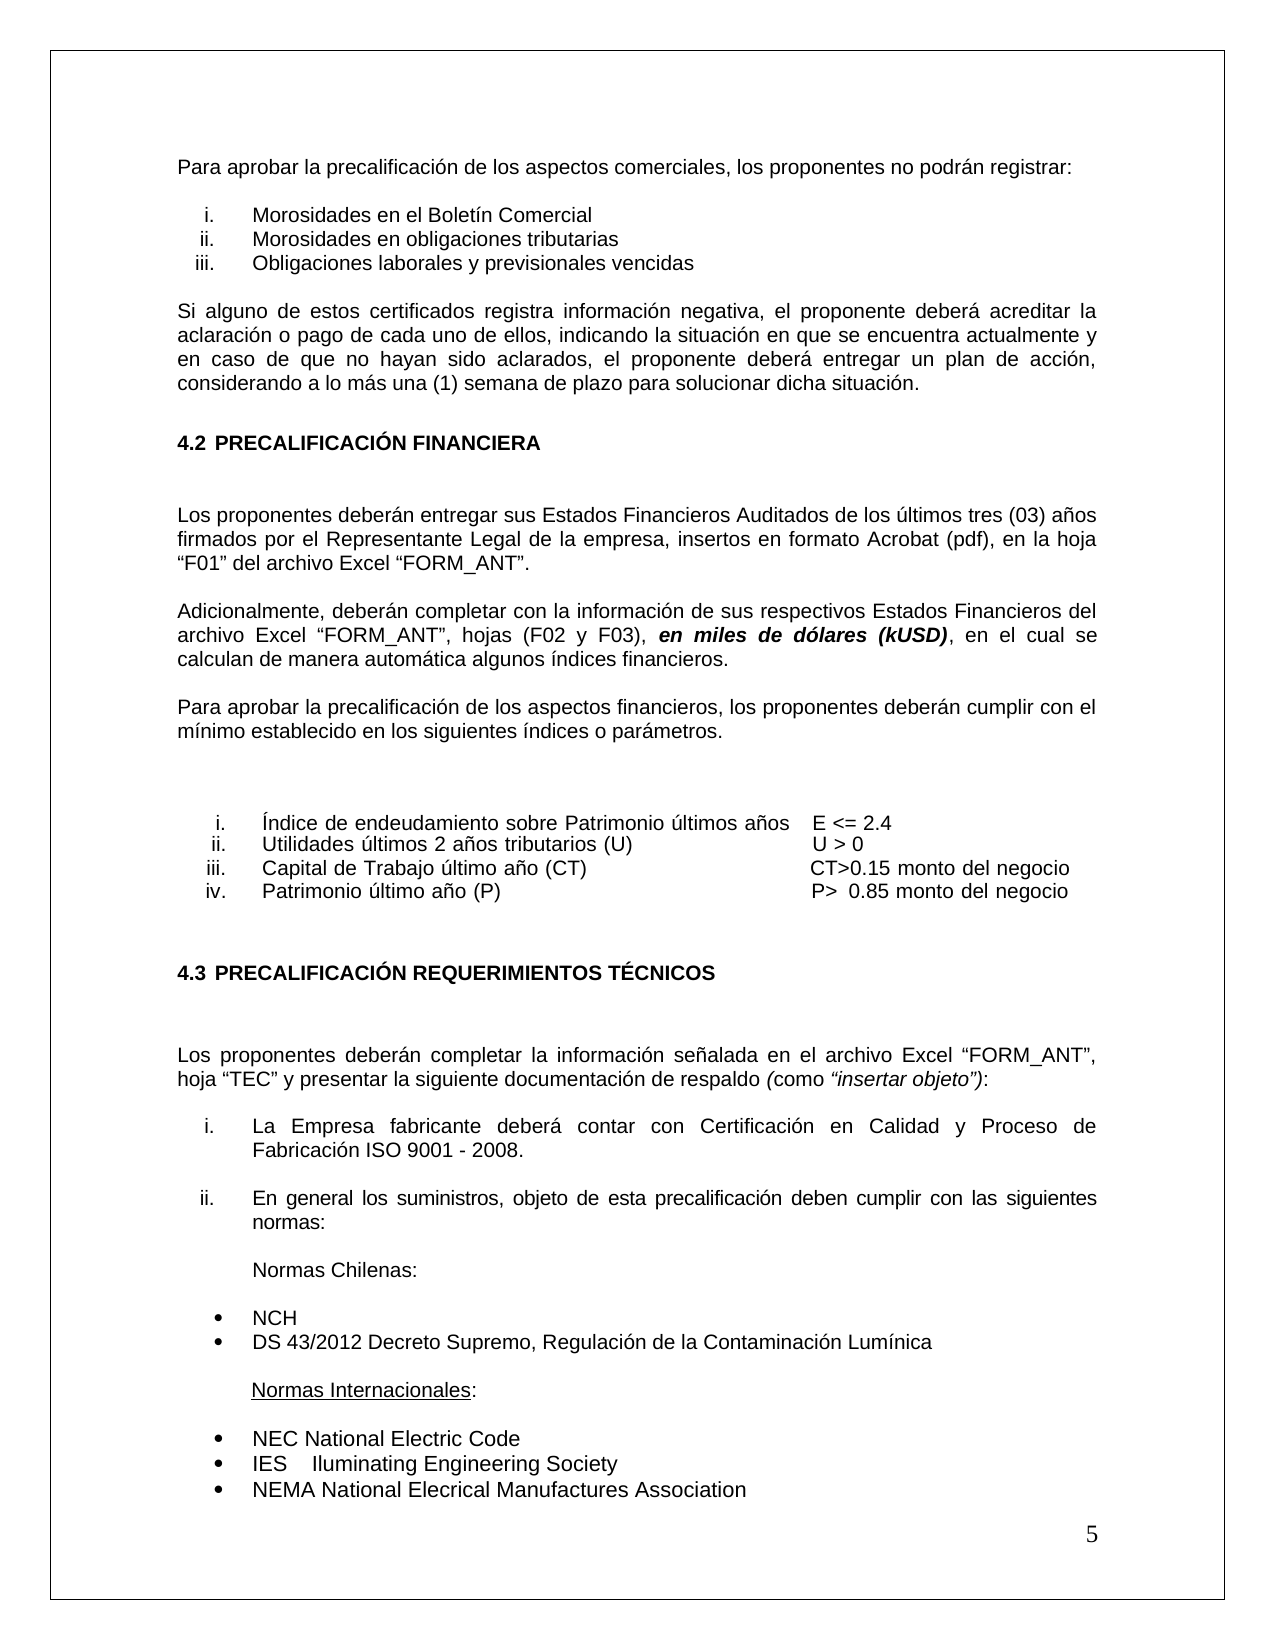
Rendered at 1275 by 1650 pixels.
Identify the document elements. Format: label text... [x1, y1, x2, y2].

list Normas Chilenas: [252, 1258, 1098, 1282]
list La Empresa fabricante deberá contar con Certificación en Calidad y Proceso de Fabricación ISO 9001 - 2008. [214, 1114, 1098, 1162]
table_cell iv. [201, 881, 244, 913]
text Normas Internacionales: [177, 1378, 1098, 1402]
table_cell CT>0.15 monto del negocio [797, 858, 1093, 881]
text Adicionalmente, deberán completar con la información de sus respectivos Estados Financieros del archivo Excel “FORM_ANT”, hojas (F02 y F03), en miles de dólares (kUSD), en el cual se calculan de manera automática algunos índices financieros. [177, 599, 1098, 671]
table_cell Utilidades últimos 2 años tributarios (U) [244, 834, 797, 857]
text Si alguno de estos certificados registra información negativa, el proponente deberá acreditar la aclaración o pago de cada uno de ellos, indicando la situación en que se encuentra actualmente y en caso de que no hayan sido aclarados, el proponente deberá entregar un plan de acción, considerando a lo más una (1) semana de plazo para solucionar dicha situación. [177, 299, 1098, 395]
list Morosidades en el Boletín Comercial [214, 203, 1098, 227]
list NCH [214, 1306, 1098, 1330]
text Para aprobar la precalificación de los aspectos financieros, los proponentes deberán cumplir con el mínimo establecido en los siguientes índices o parámetros. [177, 695, 1098, 743]
subtitle PRECALIFICACIÓN FINANCIERA [177, 431, 1098, 455]
list Obligaciones laborales y previsionales vencidas [214, 251, 1098, 275]
table_cell iii. [201, 858, 244, 881]
list NEMA National Elecrical Manufactures Association [214, 1476, 1098, 1502]
list Morosidades en obligaciones tributarias [214, 227, 1098, 251]
table_header Índice de endeudamiento sobre Patrimonio últimos años (E) [244, 802, 797, 834]
table_cell Capital de Trabajo último año (CT) [244, 858, 797, 881]
subtitle PRECALIFICACIÓN REQUERIMIENTOS TÉCNICOS [177, 961, 1098, 985]
list IES Iluminating Engineering Society [214, 1451, 1098, 1476]
table_cell ii. [201, 834, 244, 857]
text Los proponentes deberán entregar sus Estados Financieros Auditados de los últimos tres (03) años firmados por el Representante Legal de la empresa, insertos en formato Acrobat (pdf), en la hoja “F01” del archivo Excel “FORM_ANT”. [177, 503, 1098, 575]
text Los proponentes deberán completar la información señalada en el archivo Excel “FORM_ANT”, hoja “TEC” y presentar la siguiente documentación de respaldo (como “insertar objeto”): [177, 1042, 1098, 1090]
list NEC National Electric Code [214, 1426, 1098, 1451]
table_cell P> 0.85 monto del negocio [797, 881, 1093, 913]
text Para aprobar la precalificación de los aspectos comerciales, los proponentes no podrán registrar: [177, 155, 1098, 179]
table_header E <= 2.4 [797, 802, 1093, 834]
table_cell Patrimonio último año (P) [244, 881, 797, 913]
table_cell U > 0 [797, 834, 1093, 857]
list DS 43/2012 Decreto Supremo, Regulación de la Contaminación Lumínica [214, 1330, 1098, 1354]
list En general los suministros, objeto de esta precalificación deben cumplir con las siguientes normas: [214, 1186, 1098, 1234]
table_header i. [201, 802, 244, 834]
